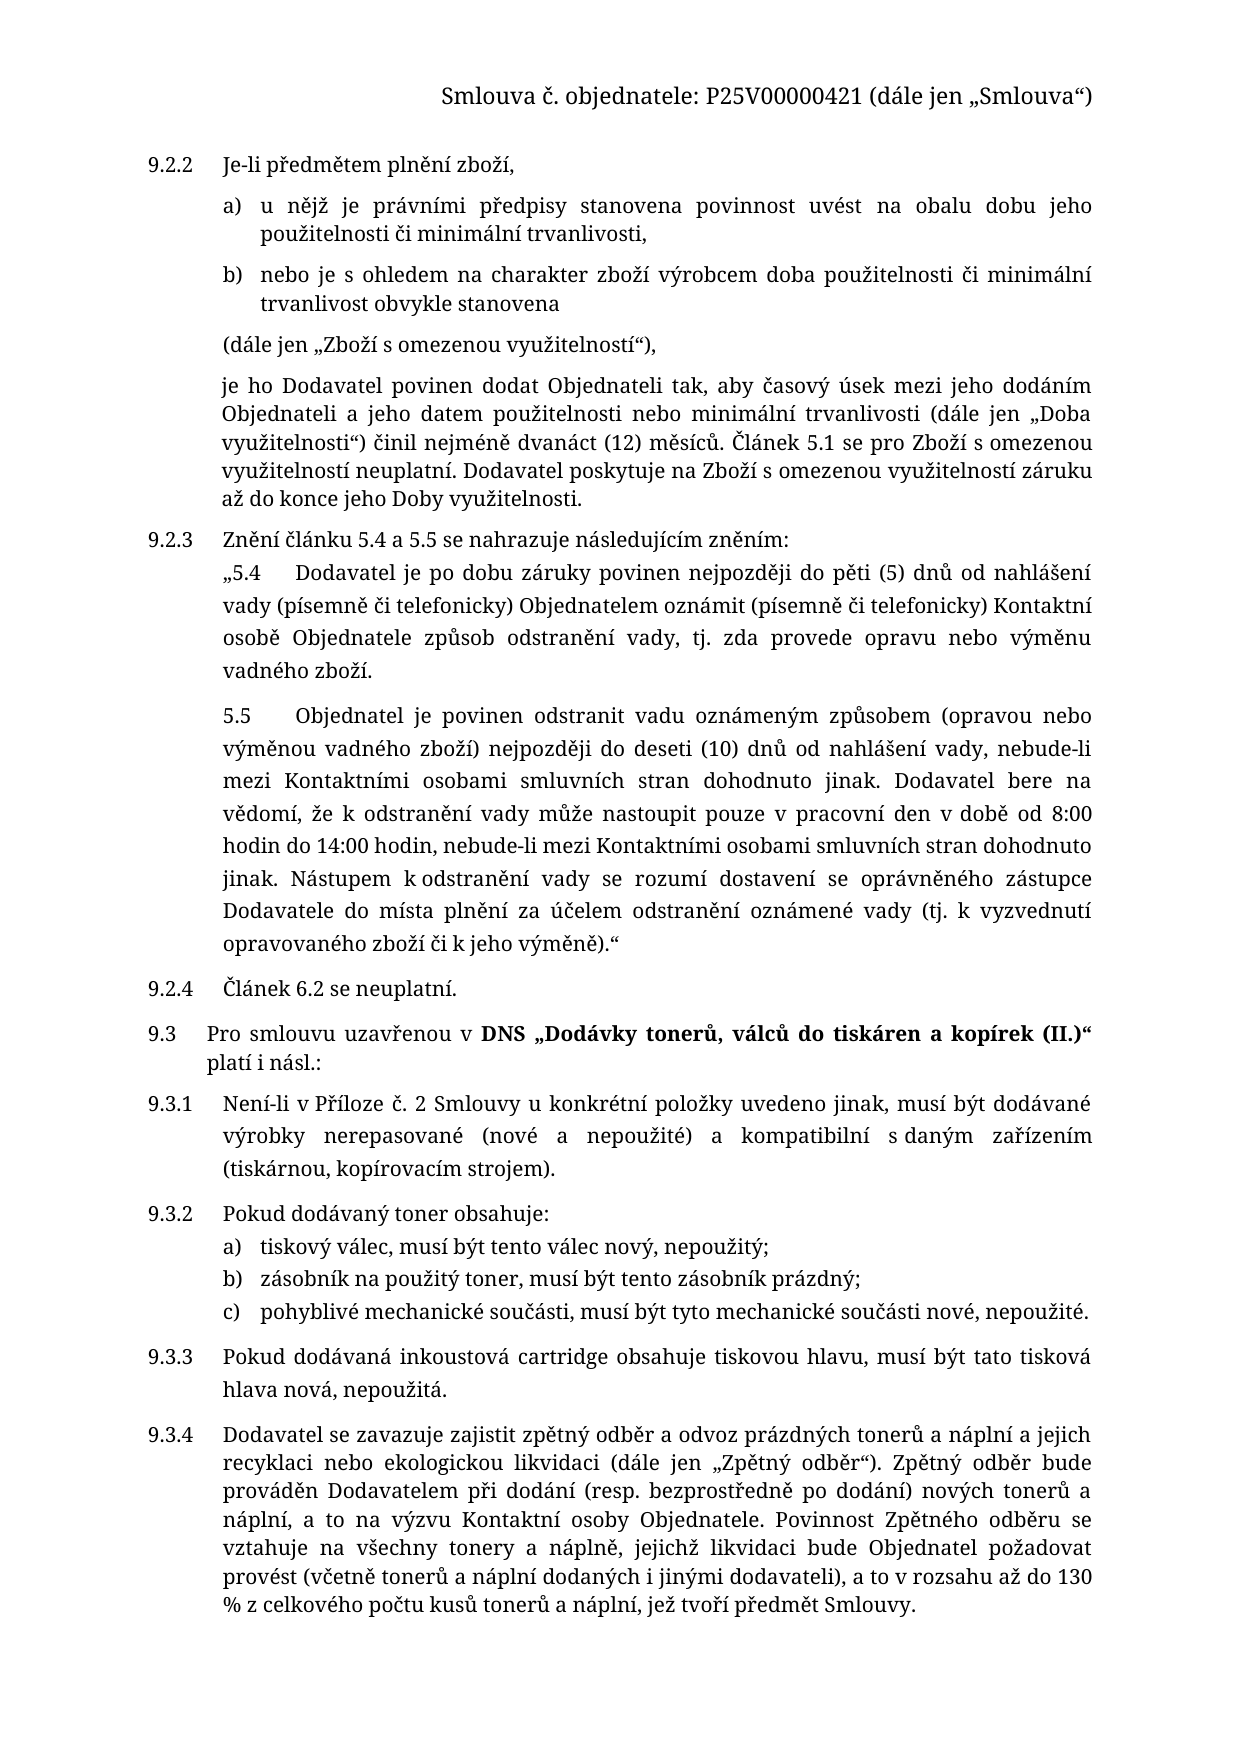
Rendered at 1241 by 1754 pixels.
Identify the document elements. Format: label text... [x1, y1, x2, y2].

list u nějž je právními předpisy stanovena povinnost uvést na obalu dobu jeho použitelnosti či minimální trvanlivosti, [223, 191, 1093, 248]
text je ho Dodavatel povinen dodat Objednateli tak, aby časový úsek mezi jeho dodáním Objednateli a jeho datem použitelnosti nebo minimální trvanlivosti (dále jen „Doba využitelnosti“) činil nejméně dvanáct (12) měsíců. Článek 5.1 se pro Zboží s omezenou využitelností neuplatní. Dodavatel poskytuje na Zboží s omezenou využitelností záruku až do konce jeho Doby využitelnosti. [221, 371, 1093, 513]
list Článek 6.2 se neuplatní. [148, 974, 1093, 1003]
list Pokud dodávaný toner obsahuje: [148, 1199, 1093, 1228]
text (dále jen „Zboží s omezenou využitelností“), [223, 330, 1093, 358]
list Znění článku 5.4 a 5.5 se nahrazuje následujícím zněním: [148, 526, 1093, 554]
list pohyblivé mechanické součásti, musí být tyto mechanické součásti nové, nepoužité. [223, 1297, 1093, 1325]
list Dodavatel se zavazuje zajistit zpětný odběr a odvoz prázdných tonerů a náplní a jejich recyklaci nebo ekologickou likvidaci (dále jen „Zpětný odběr“). Zpětný odběr bude prováděn Dodavatelem při dodání (resp. bezprostředně po dodání) nových tonerů a náplní, a to na výzvu Kontaktní osoby Objednatele. Povinnost Zpětného odběru se vztahuje na všechny tonery a náplně, jejichž likvidaci bude Objednatel požadovat provést (včetně tonerů a náplní dodaných i jinými dodavateli), a to v rozsahu až do 130 % z celkového počtu kusů tonerů a náplní, jež tvoří předmět Smlouvy. [148, 1420, 1093, 1619]
list Je-li předmětem plnění zboží, [148, 150, 1093, 179]
list 5.5 Objednatel je povinen odstranit vadu oznámeným způsobem (opravou nebo výměnou vadného zboží) nejpozději do deseti (10) dnů od nahlášení vady, nebude-li mezi Kontaktními osobami smluvních stran dohodnuto jinak. Dodavatel bere na vědomí, že k odstranění vady může nastoupit pouze v pracovní den v době od 8:00 hodin do 14:00 hodin, nebude-li mezi Kontaktními osobami smluvních stran dohodnuto jinak. Nástupem k odstranění vady se rozumí dostavení se oprávněného zástupce Dodavatele do místa plnění za účelem odstranění oznámené vady (tj. k vyzvednutí opravovaného zboží či k jeho výměně).“ [223, 701, 1093, 958]
list Není-li v Příloze č. 2 Smlouvy u konkrétní položky uvedeno jinak, musí být dodávané výrobky nerepasované (nové a nepoužité) a kompatibilní s daným zařízením (tiskárnou, kopírovacím strojem). [148, 1089, 1093, 1182]
list nebo je s ohledem na charakter zboží výrobcem doba použitelnosti či minimální trvanlivost obvykle stanovena [223, 261, 1093, 317]
list Pokud dodávaná inkoustová cartridge obsahuje tiskovou hlavu, musí být tato tisková hlava nová, nepoužitá. [148, 1342, 1093, 1403]
list tiskový válec, musí být tento válec nový, nepoužitý; [223, 1232, 1093, 1260]
list Pro smlouvu uzavřenou v DNS „Dodávky tonerů, válců do tiskáren a kopírek (II.)“ platí i násl.: [148, 1019, 1093, 1076]
list zásobník na použitý toner, musí být tento zásobník prázdný; [223, 1264, 1093, 1293]
list „5.4 Dodavatel je po dobu záruky povinen nejpozději do pěti (5) dnů od nahlášení vady (písemně či telefonicky) Objednatelem oznámit (písemně či telefonicky) Kontaktní osobě Objednatele způsob odstranění vady, tj. zda provede opravu nebo výměnu vadného zboží. [223, 558, 1093, 684]
